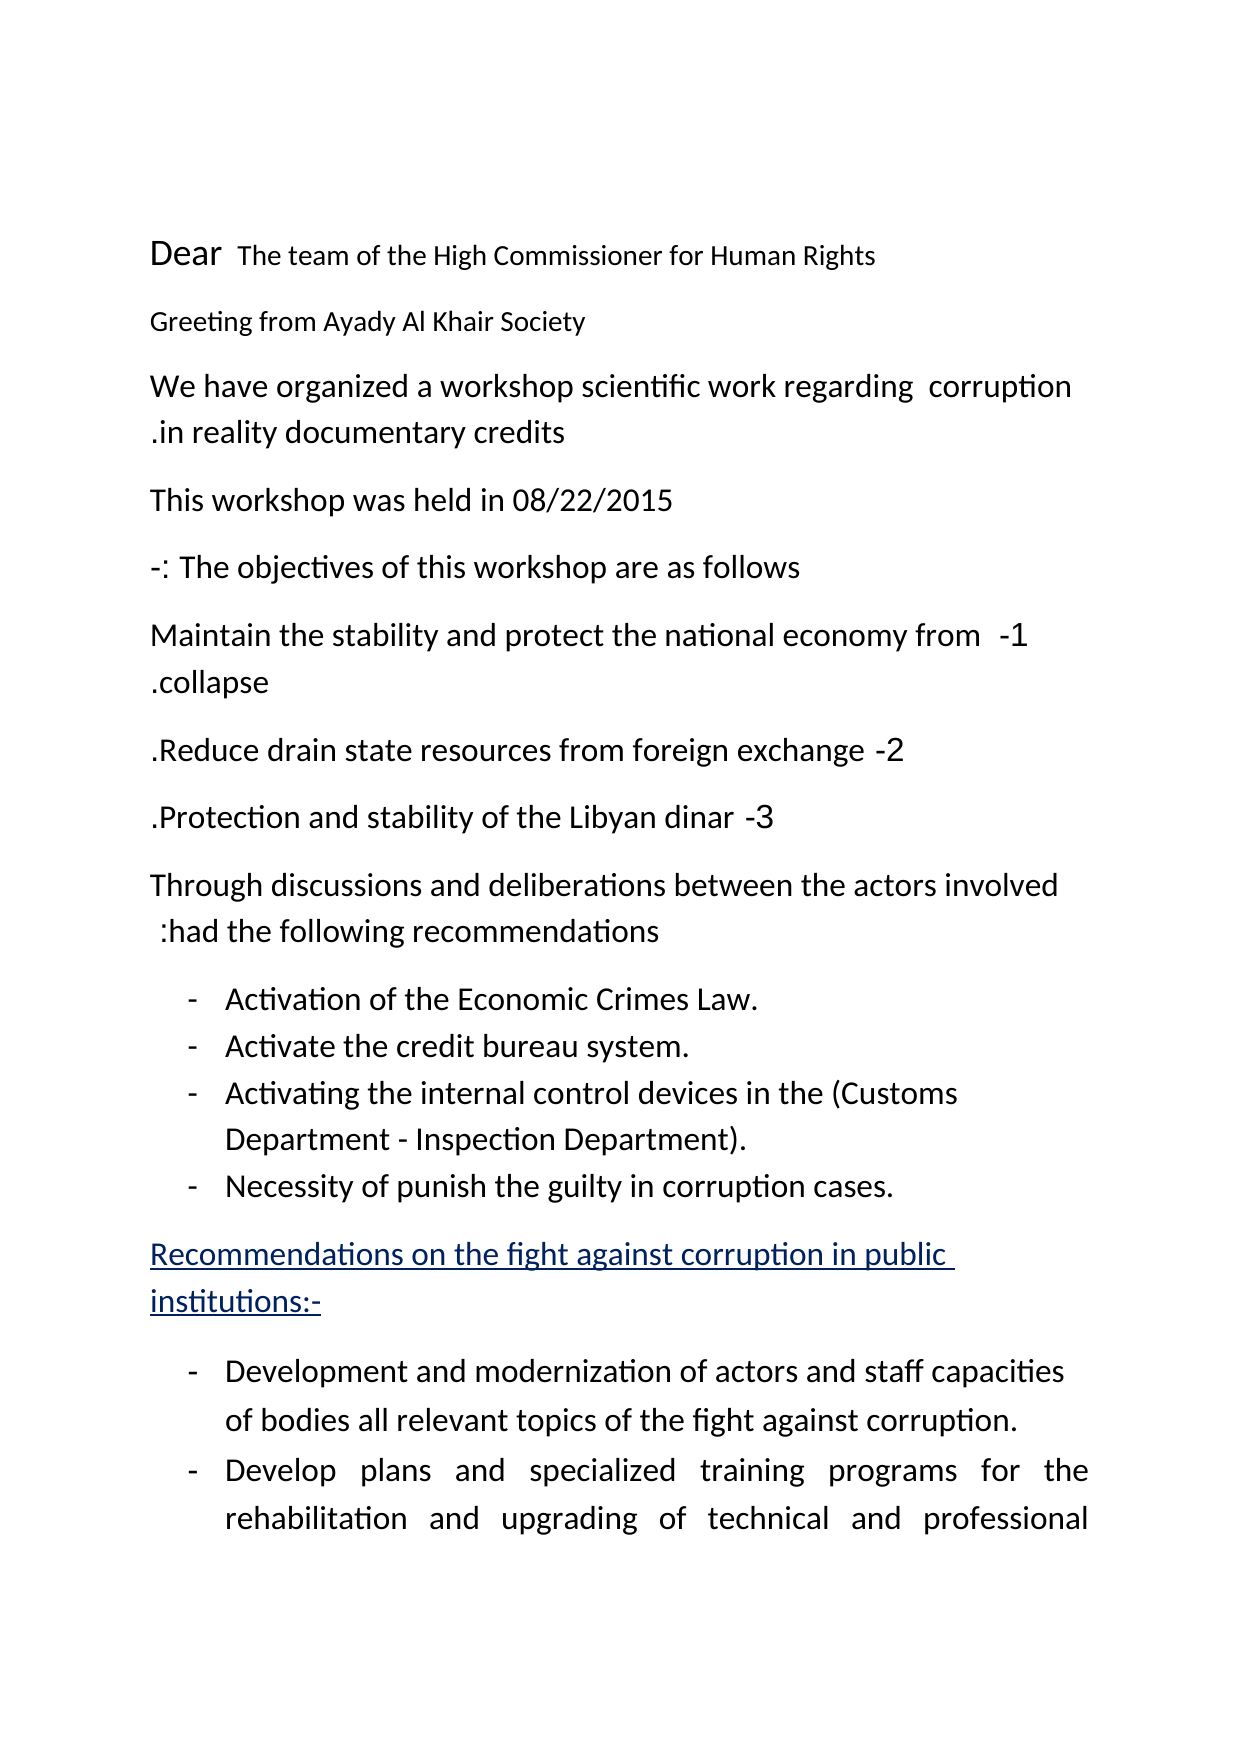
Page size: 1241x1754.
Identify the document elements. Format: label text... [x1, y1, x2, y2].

text Greeting from Ayady Al Khair Society [150, 303, 1090, 338]
text Through discussions and deliberations between the actors involved had the following recommendations: [150, 864, 1090, 951]
list Activation of the Economic Crimes Law. [187, 978, 1090, 1019]
list Activate the credit bureau system. [187, 1025, 1090, 1066]
text 1- Maintain the stability and protect the national economy from collapse. [150, 614, 1053, 702]
text The objectives of this workshop are as follows :- [150, 547, 1090, 587]
text Dear The team of the High Commissioner for Human Rights [150, 229, 1090, 275]
list Necessity of punish the guilty in corruption cases. [187, 1165, 1090, 1206]
text 3- Protection and stability of the Libyan dinar. [150, 796, 1090, 837]
text We have organized a workshop scientific work regarding corruption in reality documentary credits. [150, 364, 1090, 452]
text 2- Reduce drain state resources from foreign exchange. [150, 728, 1053, 769]
list Development and modernization of actors and staff capacities of bodies all relevant topics of the fight against corruption. [187, 1347, 1090, 1439]
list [187, 1445, 1090, 1538]
text This workshop was held in 08/22/2015 [150, 479, 1090, 520]
text Recommendations on the fight against corruption in public institutions:- [150, 1233, 1090, 1320]
list Activating the internal control devices in the (Customs Department - Inspection Department). [187, 1072, 1090, 1159]
